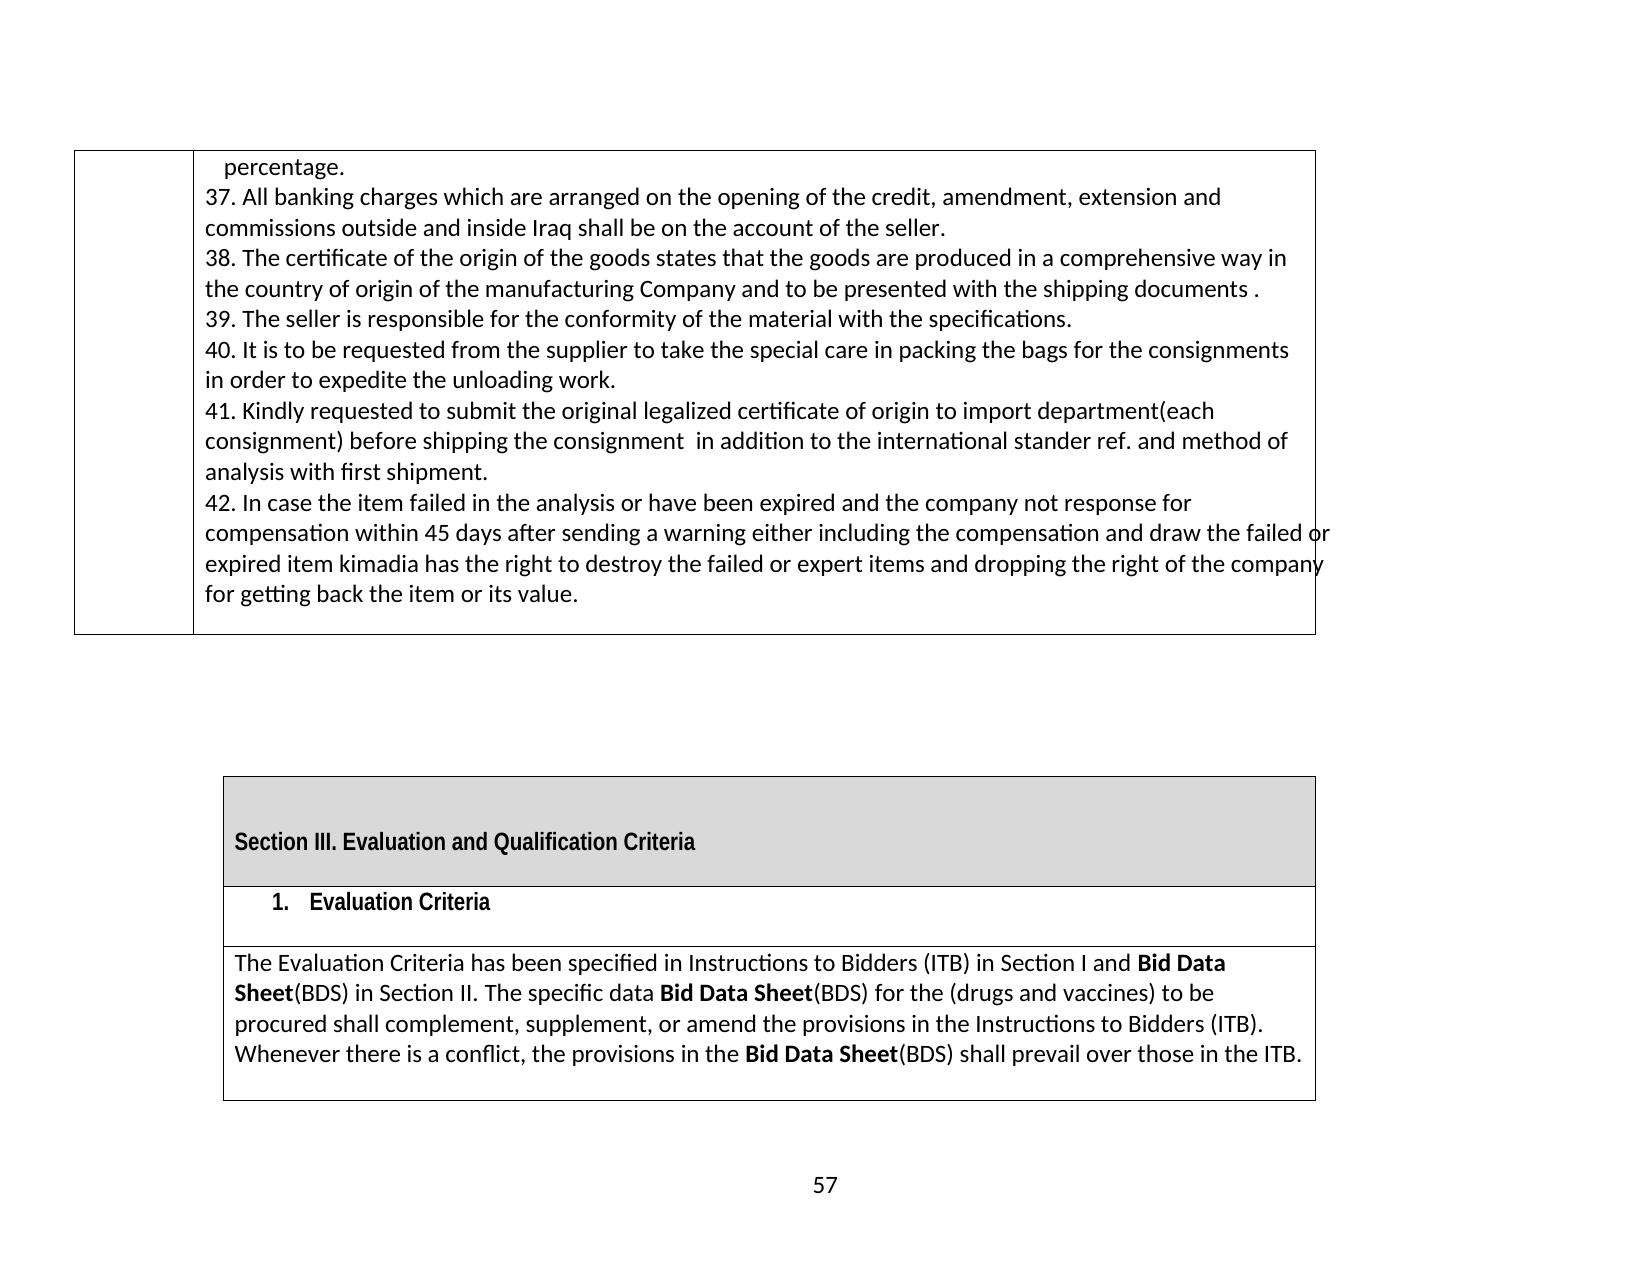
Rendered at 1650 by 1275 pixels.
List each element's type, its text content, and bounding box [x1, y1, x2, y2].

table_cell Evaluation Criteria [224, 887, 1315, 946]
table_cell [194, 151, 1315, 634]
table_cell [75, 151, 193, 634]
table_header Section III. Evaluation and Qualification Criteria [224, 777, 1315, 886]
table_cell The Evaluation Criteria has been specified in Instructions to Bidders (ITB) in Section I and Bid Data Sheet(BDS) in Section II. The specific data Bid Data Sheet(BDS) for the (drugs and vaccines) to be procured shall complement, supplement, or amend the provisions in the Instructions to Bidders (ITB). Whenever there is a conflict, the provisions in the Bid Data Sheet(BDS) shall prevail over those in the ITB. [224, 947, 1315, 1099]
